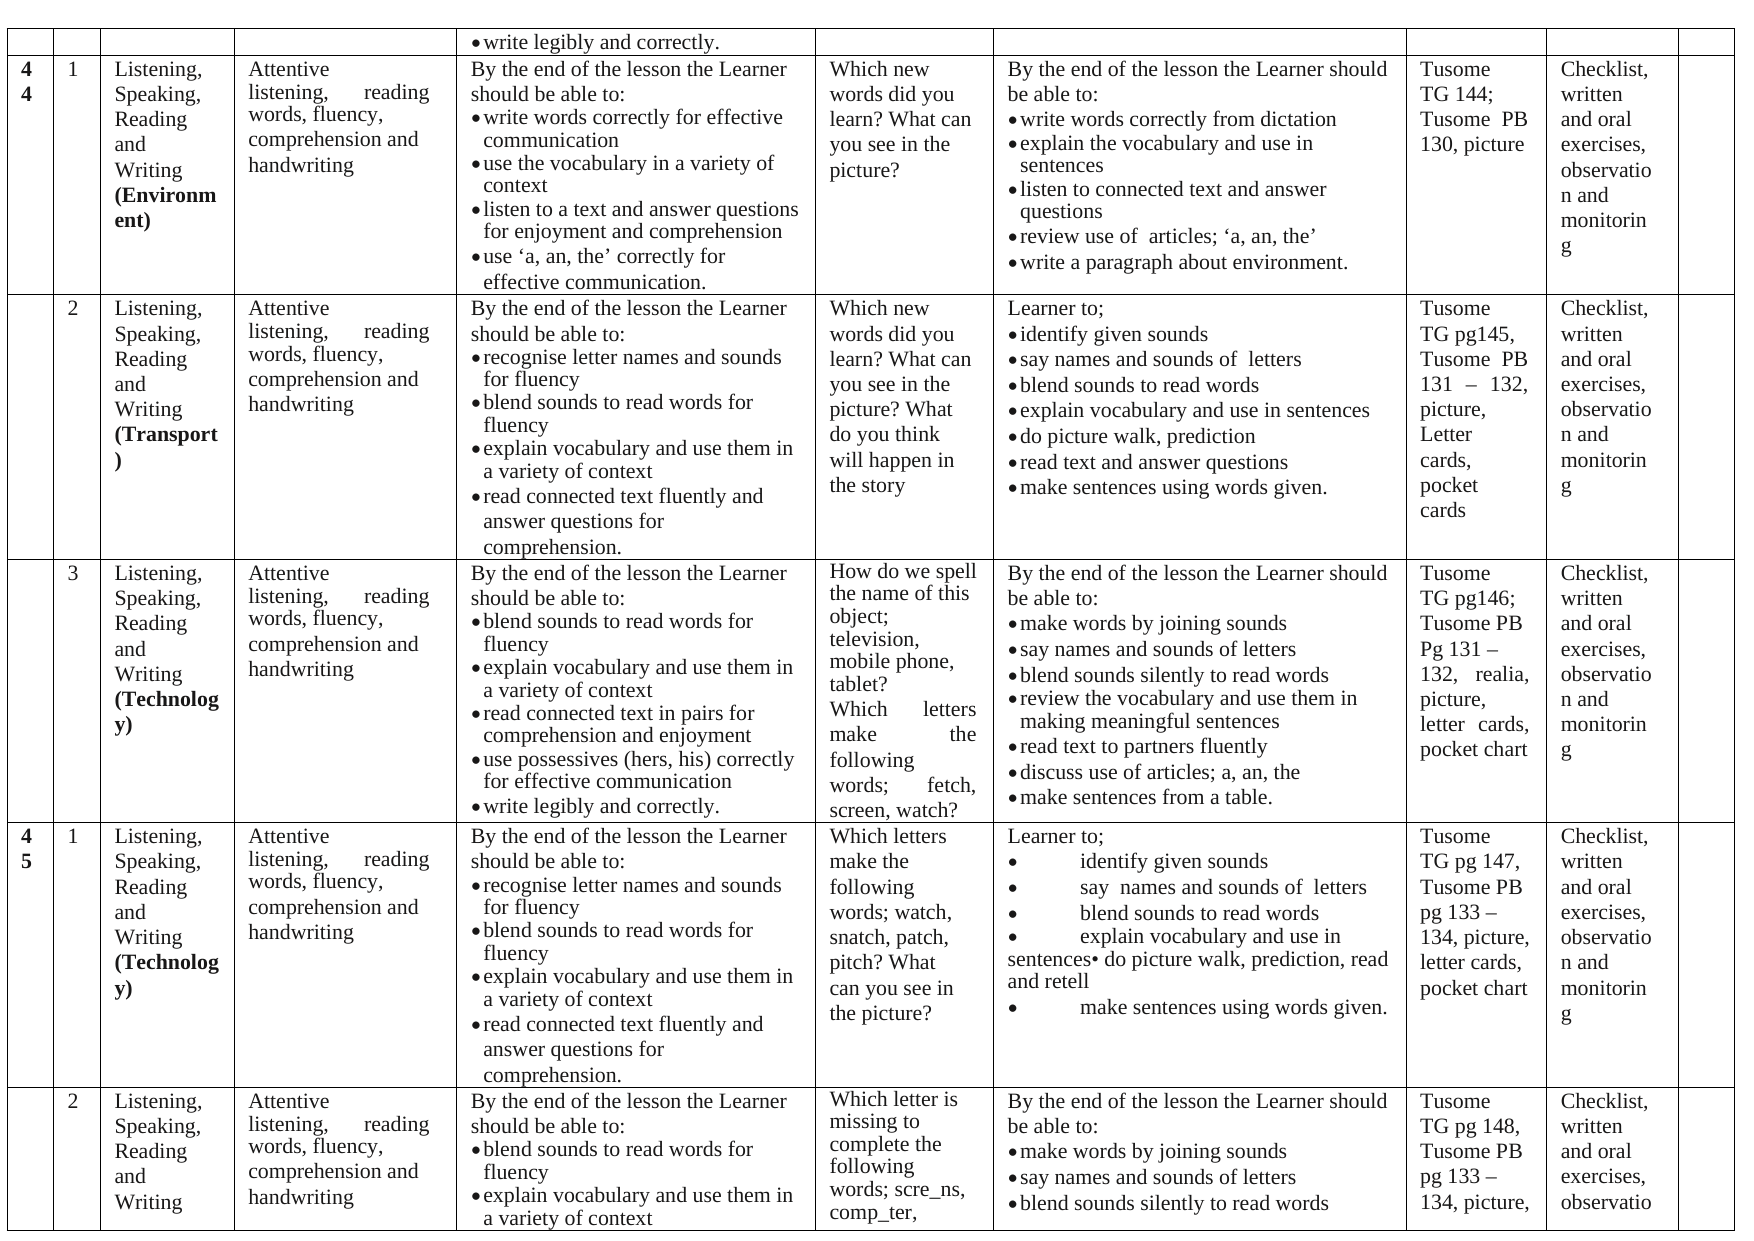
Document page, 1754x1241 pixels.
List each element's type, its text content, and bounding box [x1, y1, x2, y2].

table_cell Learner to; identify given sounds say names and sounds of letters blend sounds to read words explain vocabulary and use in sentences do picture walk, prediction read text and answer questions make sentences using words given. [994, 295, 1406, 559]
table_cell Attentive listening, reading words, fluency, comprehension and handwriting [235, 560, 456, 822]
table_cell Tusome TG pg146; Tusome PB Pg 131 – 132, realia, picture, letter cards, pocket chart [1407, 560, 1546, 822]
table_cell Checklist, written and oral exercises, observation and monitoring [1547, 823, 1678, 1087]
table_cell 1 [54, 823, 100, 1087]
table_cell Attentive listening, reading words, fluency, comprehension and handwriting [235, 823, 456, 1087]
table_cell Tusome TG pg145, Tusome PB 131 – 132, picture, Letter cards, pocket cards [1407, 295, 1546, 559]
table_cell 45 [8, 823, 53, 1087]
table_cell [1679, 1088, 1734, 1230]
table_cell 2 [54, 295, 100, 559]
table_cell By the end of the lesson the Learner should be able to: recognise letter names and sounds for fluency blend sounds to read words for fluency explain vocabulary and use them in a variety of context read connected text fluently and answer questions for comprehension. [457, 295, 815, 559]
table_cell Learner to; identify given sounds say names and sounds of letters blend sounds to read words explain vocabulary and use in sentences• do picture walk, prediction, read and retell make sentences using words given. [994, 823, 1406, 1087]
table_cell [457, 29, 815, 55]
table_cell 2 [54, 1088, 100, 1230]
table_cell 1 [54, 56, 100, 294]
table_cell Attentive listening, reading words, fluency, comprehension and handwriting [235, 295, 456, 559]
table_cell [235, 1088, 456, 1230]
table_cell Listening, Speaking, Reading and Writing (Technology) [101, 560, 234, 822]
table_cell By the end of the lesson the Learner should be able to: blend sounds to read words for fluency explain vocabulary and use them in a variety of context read connected text in pairs for comprehension and enjoyment use possessives (hers, his) correctly for effective communication write legibly and correctly. [457, 560, 815, 822]
table_cell By the end of the lesson the Learner should be able to: write words correctly for effective communication use the vocabulary in a variety of context listen to a text and answer questions for enjoyment and comprehension use ‘a, an, the’ correctly for effective communication. [457, 56, 815, 294]
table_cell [1407, 1088, 1546, 1230]
table_cell [8, 295, 53, 559]
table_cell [101, 1088, 234, 1230]
table_cell [8, 560, 53, 822]
table_cell Which new words did you learn? What can you see in the picture? [816, 56, 993, 294]
table_cell How do we spell the name of this object; television, mobile phone, tablet? Which letters make the following words; fetch, screen, watch? [816, 560, 993, 822]
table_cell Checklist, written and oral exercises, observation and monitoring [1547, 560, 1678, 822]
table_cell By the end of the lesson the Learner should be able to: make words by joining sounds say names and sounds of letters blend sounds silently to read words review the vocabulary and use them in making meaningful sentences read text to partners fluently discuss use of articles; a, an, the make sentences from a table. [994, 560, 1406, 822]
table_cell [1547, 1088, 1678, 1230]
table_cell Tusome TG pg 147, Tusome PB pg 133 – 134, picture, letter cards, pocket chart [1407, 823, 1546, 1087]
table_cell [816, 29, 993, 55]
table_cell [1547, 29, 1678, 55]
table_cell Tusome TG 144; Tusome PB 130, picture [1407, 56, 1546, 294]
table_cell Which new words did you learn? What can you see in the picture? What do you think will happen in the story [816, 295, 993, 559]
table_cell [816, 1088, 993, 1230]
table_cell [101, 29, 234, 55]
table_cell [235, 29, 456, 55]
table_cell Listening, Speaking, Reading and Writing (Transport) [101, 295, 234, 559]
table_cell [1679, 823, 1734, 1087]
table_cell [1407, 29, 1546, 55]
table_cell [1679, 29, 1734, 55]
table_cell 3 [54, 560, 100, 822]
table_cell 3 [54, 29, 100, 55]
table_cell By the end of the lesson the Learner should be able to: write words correctly from dictation explain the vocabulary and use in sentences listen to connected text and answer questions review use of articles; ‘a, an, the’ write a paragraph about environment. [994, 56, 1406, 294]
table_cell 44 [8, 56, 53, 294]
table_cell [994, 29, 1406, 55]
table_cell [1679, 295, 1734, 559]
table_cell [994, 1088, 1406, 1230]
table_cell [457, 1088, 815, 1230]
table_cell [1547, 56, 1678, 294]
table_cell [235, 56, 456, 294]
table_cell [8, 29, 53, 55]
table_cell [8, 1088, 53, 1230]
table_cell [1679, 560, 1734, 822]
table_cell Checklist, written and oral exercises, observation and monitoring [1547, 295, 1678, 559]
table_cell Listening, Speaking, Reading and Writing (Technology) [101, 823, 234, 1087]
table_cell Which letters make the following words; watch, snatch, patch, pitch? What can you see in the picture? [816, 823, 993, 1087]
table_cell By the end of the lesson the Learner should be able to: recognise letter names and sounds for fluency blend sounds to read words for fluency explain vocabulary and use them in a variety of context read connected text fluently and answer questions for comprehension. [457, 823, 815, 1087]
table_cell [101, 56, 234, 294]
table_cell [1679, 56, 1734, 294]
